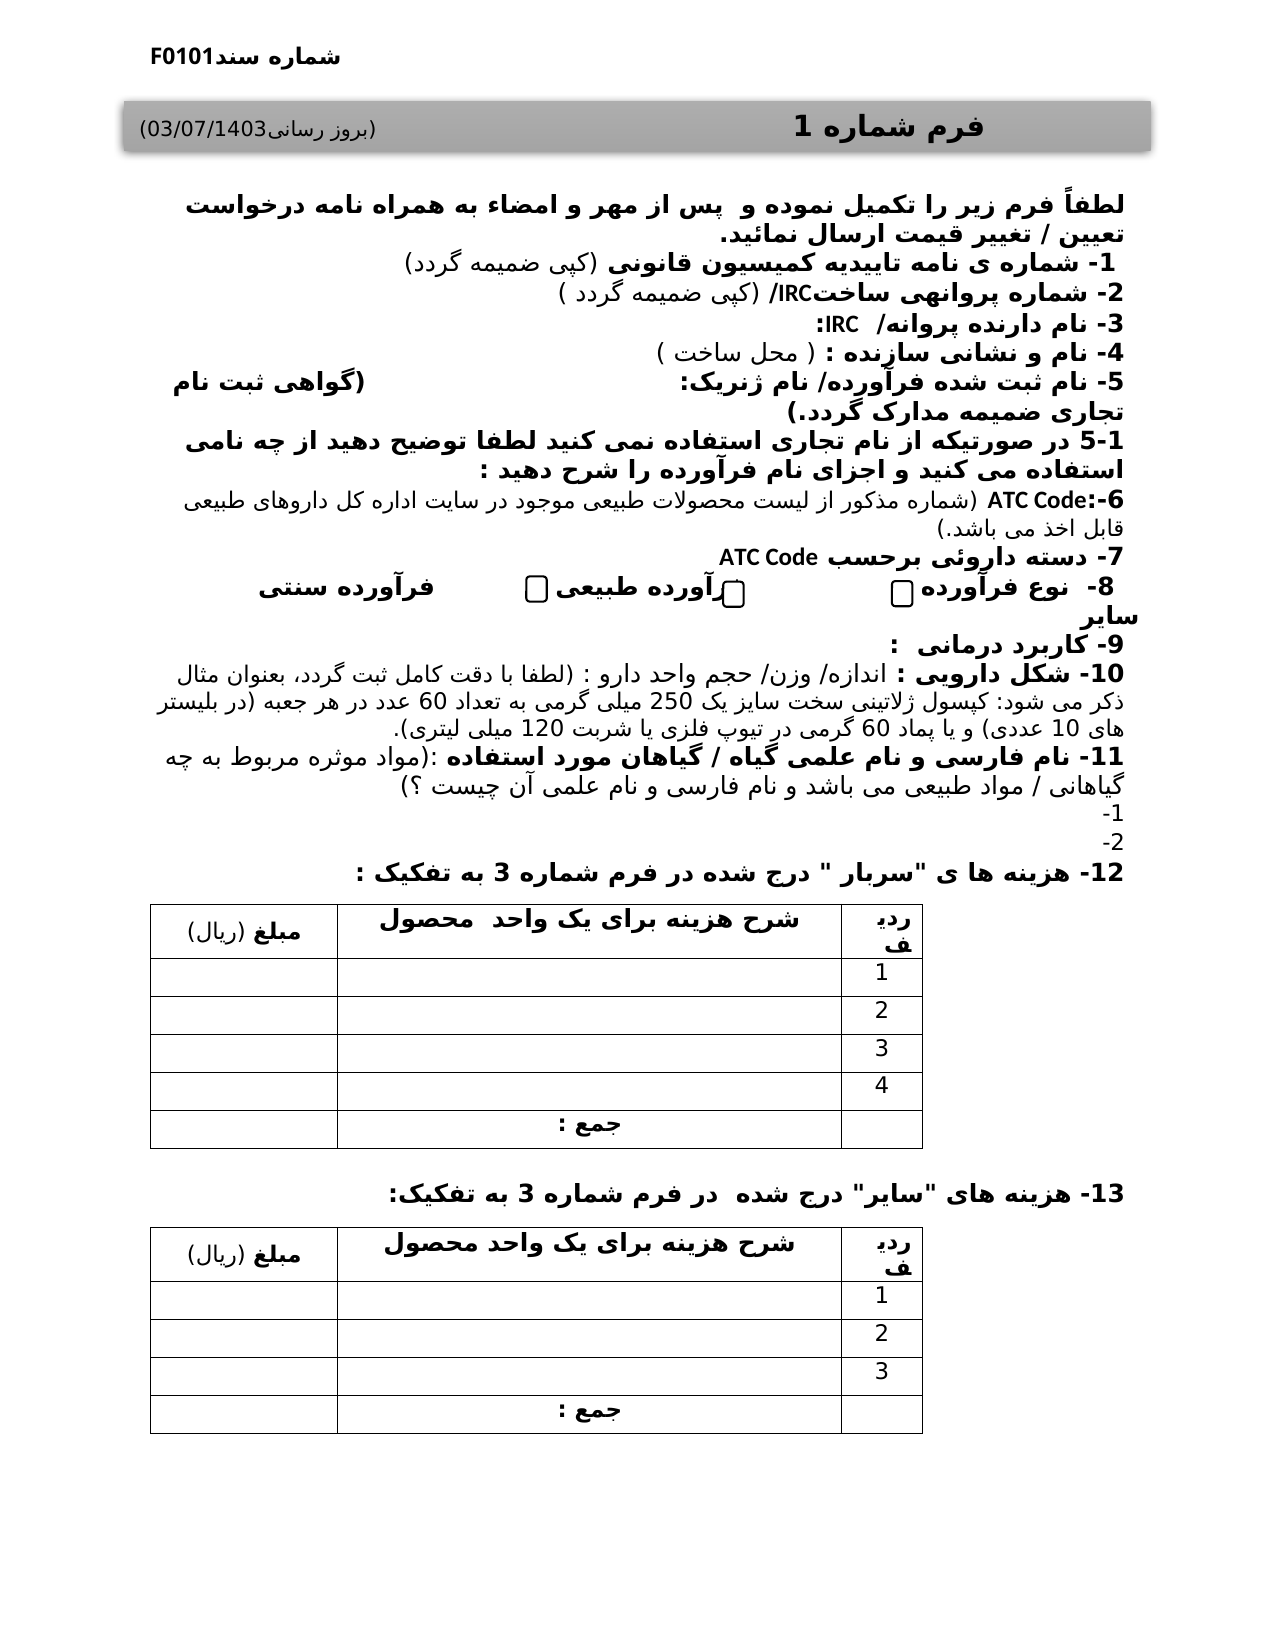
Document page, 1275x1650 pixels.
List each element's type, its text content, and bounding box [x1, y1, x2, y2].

list 4- نام و نشانی سازنده : ( محل ساخت ) [150, 338, 1124, 367]
text شماره سندF0101 [150, 40, 1125, 71]
table_cell [151, 1396, 337, 1433]
table_cell [842, 1396, 922, 1433]
table_cell [151, 959, 337, 996]
table_header ردیف [842, 905, 922, 958]
list 8- نوع فرآورده : فرآورده طبیعی فرآورده سنتی سایر [150, 572, 1139, 630]
list 7- دسته داروئی برحسب ATC Code [150, 541, 1124, 572]
list 9- کاربرد درمانی : [150, 630, 1124, 659]
table_cell [338, 959, 841, 996]
table_header مبلغ (ریال) [151, 905, 337, 958]
table_cell [338, 1073, 841, 1109]
list 6-:ATC Code (شماره مذکور از لیست محصولات طبیعی موجود در سایت اداره کل داروهای طبیعی قابل اخذ می باشد.) [150, 484, 1124, 541]
table_cell [338, 1035, 841, 1072]
table_cell [151, 1111, 337, 1147]
text 13- هزینه های "سایر" درج شده در فرم شماره 3 به تفکیک: [150, 1179, 1125, 1208]
table_cell 3 [842, 1358, 922, 1395]
list 5- نام ثبت شده فرآورده/ نام ژنریک: (گواهی ثبت نام تجاری ضمیمه مدارک گردد.) [150, 367, 1124, 426]
list 11- نام فارسی و نام علمی گیاه / گیاهان مورد استفاده :(مواد موثره مربوط به چه گیاهانی / مواد طبیعی می باشد و نام فارسی و نام علمی آن چیست ؟) [150, 742, 1124, 800]
list 2- شماره پروانهی ساختIRC/ (کپی ضمیمه گردد ) [150, 277, 1124, 308]
text 2- [150, 829, 1125, 856]
table_cell 3 [842, 1035, 922, 1072]
table_cell [151, 1073, 337, 1109]
list 10- شکل دارویی : اندازه/ وزن/ حجم واحد دارو : (لطفا با دقت کامل ثبت گردد، بعنوان مثال ذکر می شود: کپسول ژلاتینی سخت سایز یک 250 میلی گرمی به تعداد 60 عدد در هر جعبه (در بلیستر های 10 عددی) و یا پماد 60 گرمی در تیوپ فلزی یا شربت 120 میلی لیتری). [150, 659, 1124, 742]
text 1- شماره ی نامه تاییدیه کمیسیون قانونی (کپی ضمیمه گردد) [150, 248, 1125, 277]
list 3- نام دارنده پروانه/ IRC: [150, 308, 1124, 338]
table_cell 2 [842, 997, 922, 1034]
list 5-1 در صورتیکه از نام تجاری استفاده نمی کنید لطفا توضیح دهید از چه نامی استفاده می کنید و اجزای نام فرآورده را شرح دهید : [150, 426, 1124, 484]
table_cell [842, 1111, 922, 1147]
table_header شرح هزینه برای یک واحد محصول [338, 905, 841, 958]
table_header شرح هزینه برای یک واحد محصول [338, 1228, 841, 1281]
table_cell [151, 997, 337, 1034]
table_cell [338, 997, 841, 1034]
table_cell [151, 1035, 337, 1072]
table_cell [338, 1358, 841, 1395]
table_cell [151, 1282, 337, 1319]
list 12- هزینه ها ی "سربار " درج شده در فرم شماره 3 به تفکیک : [150, 858, 1124, 887]
text 1- [150, 800, 1125, 827]
text لطفاً فرم زیر را تکمیل نموده و پس از مهر و امضاء به همراه نامه درخواست تعیین / تغییر قیمت ارسال نمائید. [150, 160, 1125, 248]
table_cell 1 [842, 959, 922, 996]
table_header ردیف [842, 1228, 922, 1281]
table_cell 2 [842, 1320, 922, 1357]
table_cell 4 [842, 1073, 922, 1109]
table_cell [338, 1282, 841, 1319]
table_cell [151, 1320, 337, 1357]
table_cell جمع : [338, 1111, 841, 1147]
table_cell 1 [842, 1282, 922, 1319]
table_cell جمع : [338, 1396, 841, 1433]
table_header مبلغ (ریال) [151, 1228, 337, 1281]
table_cell [151, 1358, 337, 1395]
table_cell [338, 1320, 841, 1357]
